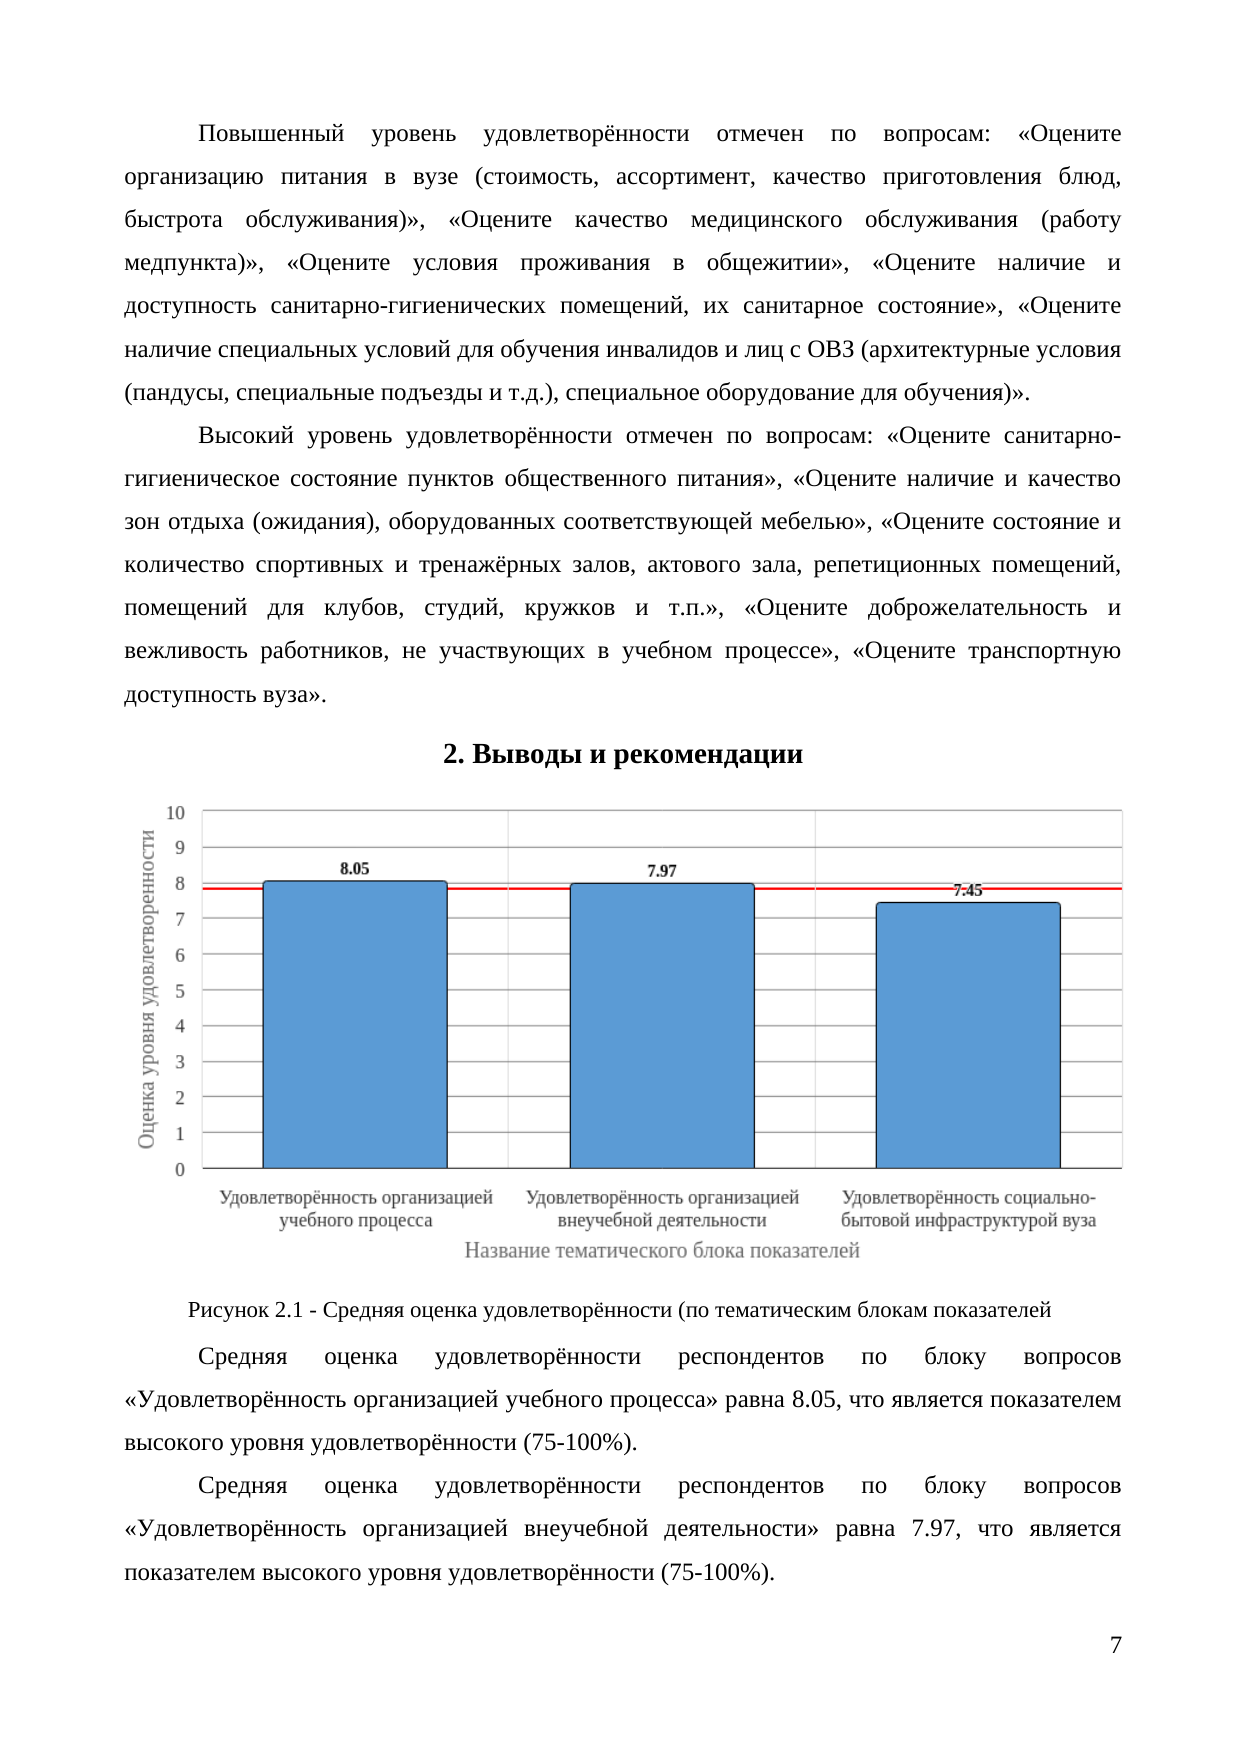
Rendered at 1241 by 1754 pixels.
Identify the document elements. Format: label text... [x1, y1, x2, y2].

text Средняя оценка удовлетворённости респондентов по блоку вопросов «Удовлетворённость организацией внеучебной деятельности» равна 7.97, что является показателем высокого уровня удовлетворённости (75-100%). [124, 1470, 1122, 1585]
picture [118, 799, 1134, 1278]
text Рисунок 2.1 - Средняя оценка удовлетворённости (по тематическим блокам показателей [118, 1296, 1122, 1323]
subtitle 2. Выводы и рекомендации [124, 736, 1122, 770]
text Высокий уровень удовлетворённости отмечен по вопросам: «Оцените санитарно-гигиеническое состояние пунктов общественного питания», «Оцените наличие и качество зон отдыха (ожидания), оборудованных соответствующей мебелью», «Оцените состояние и количество спортивных и тренажёрных залов, актового зала, репетиционных помещений, помещений для клубов, студий, кружков и т.п.», «Оцените доброжелательность и вежливость работников, не участвующих в учебном процессе», «Оцените транспортную доступность вуза». [124, 420, 1122, 707]
text Повышенный уровень удовлетворённости отмечен по вопросам: «Оцените организацию питания в вузе (стоимость, ассортимент, качество приготовления блюд, быстрота обслуживания)», «Оцените качество медицинского обслуживания (работу медпункта)», «Оцените условия проживания в общежитии», «Оцените наличие и доступность санитарно-гигиенических помещений, их санитарное состояние», «Оцените наличие специальных условий для обучения инвалидов и лиц с ОВЗ (архитектурные условия (пандусы, специальные подъезды и т.д.), специальное оборудование для обучения)». [124, 118, 1122, 406]
text Средняя оценка удовлетворённости респондентов по блоку вопросов «Удовлетворённость организацией учебного процесса» равна 8.05, что является показателем высокого уровня удовлетворённости (75-100%). [124, 1341, 1122, 1456]
